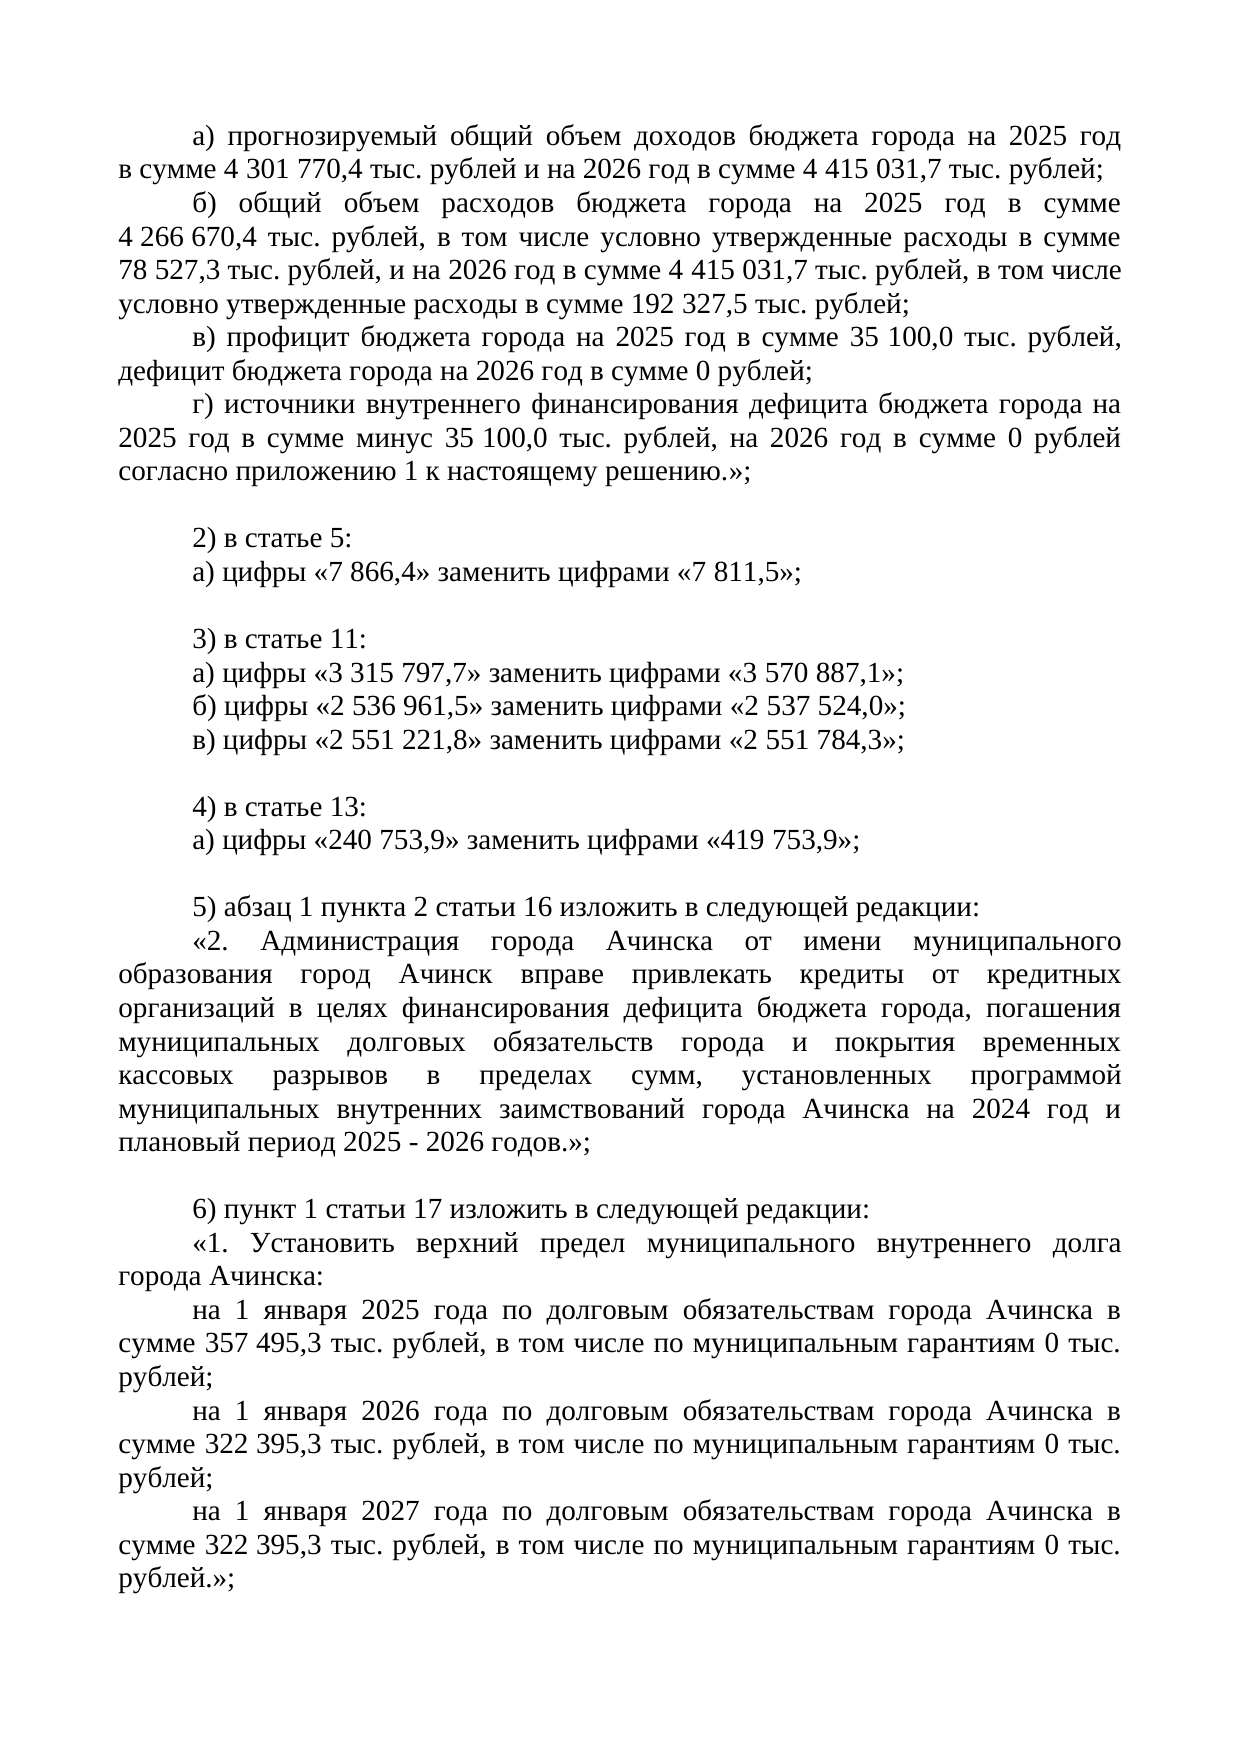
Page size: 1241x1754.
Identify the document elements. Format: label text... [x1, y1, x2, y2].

text г) источники внутреннего финансирования дефицита бюджета города на 2025 год в сумме минус 35 100,0 тыс. рублей, на 2026 год в сумме 0 рублей согласно приложению 1 к настоящему решению.»; [118, 386, 1122, 487]
text б) цифры «2 536 961,5» заменить цифрами «2 537 524,0»; [118, 688, 1122, 722]
text «1. Установить верхний предел муниципального внутреннего долга города Ачинска: [118, 1225, 1122, 1292]
text 4) в статье 13: [118, 789, 1122, 822]
text 2) в статье 5: [118, 521, 1122, 554]
text на 1 января 2025 года по долговым обязательствам города Ачинска в сумме 357 495,3 тыс. рублей, в том числе по муниципальным гарантиям 0 тыс. рублей; [118, 1292, 1122, 1393]
text 3) в статье 11: [118, 621, 1122, 655]
text на 1 января 2027 года по долговым обязательствам города Ачинска в сумме 322 395,3 тыс. рублей, в том числе по муниципальным гарантиям 0 тыс. рублей.»; [118, 1493, 1122, 1594]
text «2. Администрация города Ачинска от имени муниципального образования город Ачинск вправе привлекать кредиты от кредитных организаций в целях финансирования дефицита бюджета города, погашения муниципальных долговых обязательств города и покрытия временных кассовых разрывов в пределах сумм, установленных программой муниципальных внутренних заимствований города Ачинска на 2024 год и плановый период 2025 - 2026 годов.»; [118, 923, 1122, 1158]
text в) цифры «2 551 221,8» заменить цифрами «2 551 784,3»; [118, 722, 1122, 755]
text 5) абзац 1 пункта 2 статьи 16 изложить в следующей редакции: [118, 889, 1122, 923]
text на 1 января 2026 года по долговым обязательствам города Ачинска в сумме 322 395,3 тыс. рублей, в том числе по муниципальным гарантиям 0 тыс. рублей; [118, 1393, 1122, 1493]
text а) цифры «240 753,9» заменить цифрами «419 753,9»; [118, 822, 1122, 856]
text а) прогнозируемый общий объем доходов бюджета города на 2025 год в сумме 4 301 770,4 тыс. рублей и на 2026 год в сумме 4 415 031,7 тыс. рублей; [118, 118, 1122, 185]
text б) общий объем расходов бюджета города на 2025 год в сумме 4 266 670,4 тыс. рублей, в том числе условно утвержденные расходы в сумме 78 527,3 тыс. рублей, и на 2026 год в сумме 4 415 031,7 тыс. рублей, в том числе условно утвержденные расходы в сумме 192 327,5 тыс. рублей; [118, 185, 1122, 319]
text в) профицит бюджета города на 2025 год в сумме 35 100,0 тыс. рублей, дефицит бюджета города на 2026 год в сумме 0 рублей; [118, 319, 1122, 386]
text а) цифры «3 315 797,7» заменить цифрами «3 570 887,1»; [118, 655, 1122, 688]
text а) цифры «7 866,4» заменить цифрами «7 811,5»; [118, 554, 1122, 588]
text 6) пункт 1 статьи 17 изложить в следующей редакции: [118, 1191, 1122, 1225]
